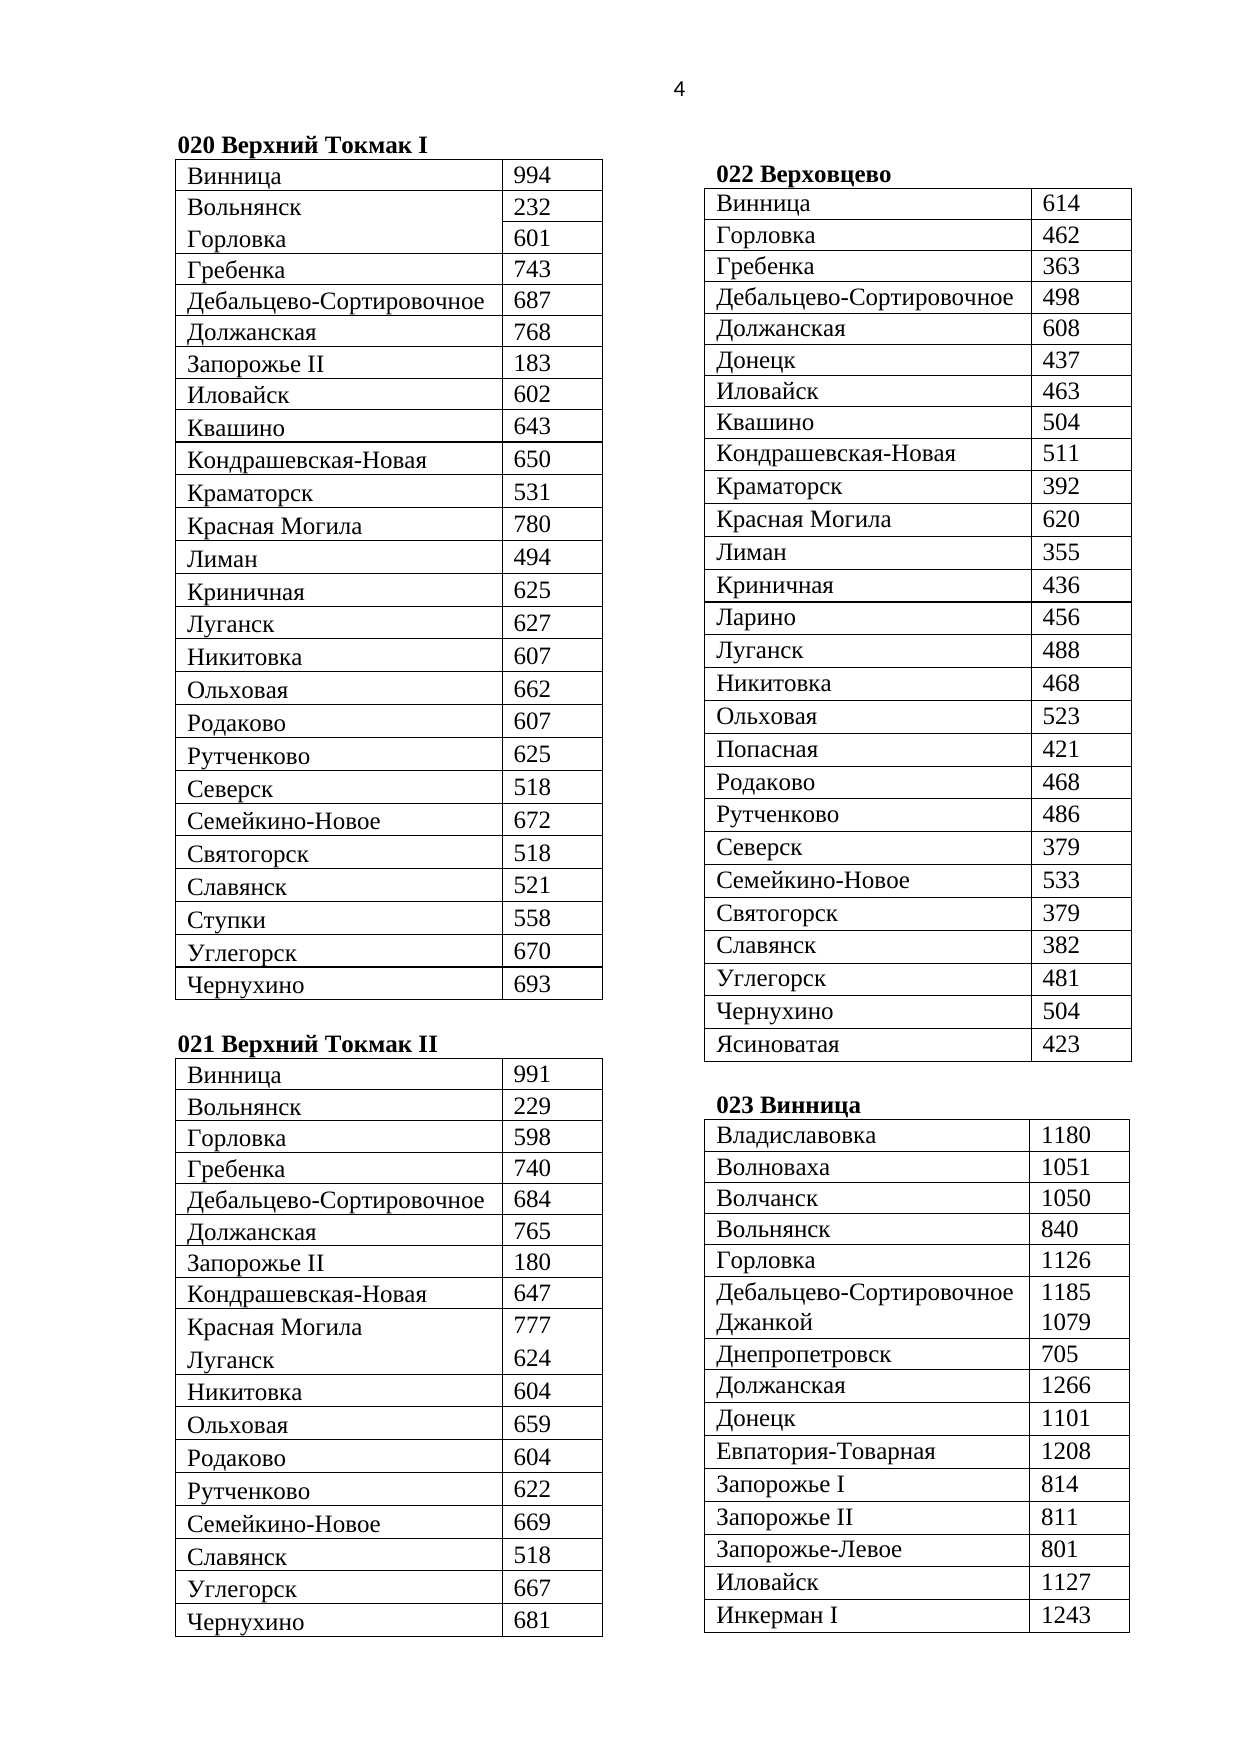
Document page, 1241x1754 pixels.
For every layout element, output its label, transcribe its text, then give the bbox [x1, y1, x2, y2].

table_cell Красная Могила [705, 504, 1031, 536]
table_cell 423 [1032, 1029, 1131, 1061]
table_cell 531 [503, 475, 602, 507]
table_header 991 [503, 1059, 602, 1089]
table_cell 488 [1032, 635, 1131, 667]
table_cell 684 [503, 1184, 602, 1214]
table_cell Должанская [705, 314, 1031, 344]
table_cell 601 [503, 222, 602, 252]
table_cell 607 [503, 705, 602, 737]
table_cell 602 [503, 379, 602, 409]
table_cell 481 [1032, 964, 1131, 995]
table_cell 598 [503, 1121, 602, 1152]
table_cell 533 [1032, 865, 1131, 897]
table_cell Вольнянск [176, 1090, 502, 1120]
table_cell 468 [1032, 668, 1131, 700]
table_cell Попасная [705, 734, 1031, 766]
table_cell 669 [503, 1506, 602, 1537]
table_cell 670 [503, 935, 602, 966]
table_cell 382 [1032, 931, 1131, 962]
text 020 Верхний Токмак I [177, 130, 642, 159]
table_cell Криничная [705, 570, 1031, 601]
table_cell Красная Могила [176, 1309, 502, 1341]
table_cell 498 [1032, 282, 1131, 312]
table_cell Краматорск [705, 471, 1031, 503]
table_cell 625 [503, 738, 602, 769]
table_cell Ольховая [705, 701, 1031, 733]
text 023 Винница [716, 1091, 1181, 1119]
table_cell Рутченково [176, 1473, 502, 1505]
table_cell Красная Могила [176, 508, 502, 540]
table_cell 607 [503, 639, 602, 671]
table_cell Луганск [705, 635, 1031, 667]
table_cell Волноваха [705, 1152, 1029, 1182]
table_cell Святогорск [176, 836, 502, 868]
table_cell 743 [503, 254, 602, 284]
table_cell Родаково [176, 705, 502, 737]
table_cell Семейкино-Новое [176, 1506, 502, 1537]
table_cell 662 [503, 672, 602, 704]
table_cell Чернухино [705, 996, 1031, 1028]
table_cell Славянск [176, 1539, 502, 1570]
table_cell 627 [503, 607, 602, 638]
table_cell 1126 [1030, 1245, 1129, 1276]
table_cell 392 [1032, 471, 1131, 503]
table_cell 643 [503, 410, 602, 441]
table_cell Ларино [705, 603, 1031, 634]
table_cell Дебальцево-Сортировочное [176, 1184, 502, 1214]
table_cell Инкерман I [705, 1600, 1029, 1632]
table_cell 622 [503, 1473, 602, 1505]
table_cell 667 [503, 1571, 602, 1603]
table_cell 558 [503, 902, 602, 934]
table_cell Северск [705, 832, 1031, 864]
table_cell Вольнянск [176, 191, 502, 221]
table_cell Никитовка [705, 668, 1031, 700]
table_cell Запорожье-Левое [705, 1535, 1029, 1566]
table_cell 518 [503, 771, 602, 802]
table_cell Святогорск [705, 898, 1031, 929]
table_cell Никитовка [176, 1375, 502, 1406]
table_cell 421 [1032, 734, 1131, 766]
table_cell Криничная [176, 574, 502, 606]
table_cell 456 [1032, 603, 1131, 634]
table_cell 1266 [1030, 1370, 1129, 1402]
table_cell 768 [503, 316, 602, 346]
table_cell Луганск [176, 1341, 502, 1373]
text 021 Верхний Токмак IІ [177, 1029, 642, 1058]
table_cell 379 [1032, 898, 1131, 929]
table_cell Дебальцево-Сортировочное [705, 282, 1031, 312]
table_cell Вольнянск [705, 1214, 1029, 1244]
table_header 614 [1032, 189, 1131, 219]
table_cell 1208 [1030, 1436, 1129, 1468]
table_cell 486 [1032, 799, 1131, 831]
table_cell Рутченково [705, 799, 1031, 831]
table_header 1180 [1030, 1120, 1129, 1151]
table_cell 777 [503, 1309, 602, 1341]
table_cell 379 [1032, 832, 1131, 864]
table_cell 672 [503, 804, 602, 835]
table_cell Волчанск [705, 1183, 1029, 1213]
table_cell 1243 [1030, 1600, 1129, 1632]
table_cell Чернухино [176, 1604, 502, 1636]
table_cell 504 [1032, 407, 1131, 437]
table_cell Должанская [176, 1215, 502, 1245]
table_cell 229 [503, 1090, 602, 1120]
table_cell Краматорск [176, 475, 502, 507]
table_cell Никитовка [176, 639, 502, 671]
table_cell Горловка [705, 220, 1031, 250]
table_cell 620 [1032, 504, 1131, 536]
table_cell 518 [503, 1539, 602, 1570]
table_cell Должанская [176, 316, 502, 346]
table_cell 650 [503, 443, 602, 474]
table_cell 180 [503, 1246, 602, 1277]
table_cell Джанкой [705, 1307, 1029, 1338]
table_cell Лиман [705, 537, 1031, 569]
table_cell 814 [1030, 1469, 1129, 1501]
table_cell Днепропетровск [705, 1339, 1029, 1369]
table_cell 840 [1030, 1214, 1129, 1244]
table_cell Горловка [705, 1245, 1029, 1276]
table_cell 624 [503, 1341, 602, 1373]
table_header 994 [503, 160, 602, 190]
table_cell 604 [503, 1375, 602, 1406]
table_header Винница [176, 160, 502, 190]
table_cell Запорожье IІ [705, 1502, 1029, 1533]
table_cell Дебальцево-Сортировочное [176, 285, 502, 315]
table_cell Дебальцево-Сортировочное [705, 1277, 1029, 1307]
table_cell 811 [1030, 1502, 1129, 1533]
table_cell 523 [1032, 701, 1131, 733]
table_cell 437 [1032, 345, 1131, 375]
table_cell 1101 [1030, 1403, 1129, 1435]
table_cell Иловайск [705, 376, 1031, 406]
table_cell Кондрашевская-Новая [176, 1278, 502, 1308]
table_cell 608 [1032, 314, 1131, 344]
table_cell Родаково [705, 767, 1031, 798]
table_cell Ясиноватая [705, 1029, 1031, 1061]
table_header Винница [176, 1059, 502, 1089]
table_cell 463 [1032, 376, 1131, 406]
table_cell 705 [1030, 1339, 1129, 1369]
table_cell 1050 [1030, 1183, 1129, 1213]
table_cell 518 [503, 836, 602, 868]
table_cell Гребенка [176, 1153, 502, 1183]
table_cell Донецк [705, 1403, 1029, 1435]
table_cell 1079 [1030, 1307, 1129, 1338]
table_cell Луганск [176, 607, 502, 638]
table_cell Славянск [705, 931, 1031, 962]
table_cell 765 [503, 1215, 602, 1245]
table_header Владиславовка [705, 1120, 1029, 1151]
table_cell Рутченково [176, 738, 502, 769]
table_cell 521 [503, 869, 602, 901]
table_cell Гребенка [176, 254, 502, 284]
table_cell Донецк [705, 345, 1031, 375]
table_cell Углегорск [705, 964, 1031, 995]
table_cell Семейкино-Новое [705, 865, 1031, 897]
table_cell Квашино [705, 407, 1031, 437]
table_cell Ольховая [176, 672, 502, 704]
table_cell 468 [1032, 767, 1131, 798]
table_cell Ольховая [176, 1407, 502, 1439]
table_cell Иловайск [176, 379, 502, 409]
table_cell Евпатория-Товарная [705, 1436, 1029, 1468]
table_cell Гребенка [705, 251, 1031, 281]
table_cell 232 [503, 191, 602, 221]
table_header Винница [705, 189, 1031, 219]
table_cell 659 [503, 1407, 602, 1439]
table_cell 740 [503, 1153, 602, 1183]
table_cell Кондрашевская-Новая [176, 443, 502, 474]
table_cell Запорожье I [705, 1469, 1029, 1501]
table_cell Запорожье IІ [176, 347, 502, 377]
table_cell 363 [1032, 251, 1131, 281]
table_cell Ступки [176, 902, 502, 934]
table_cell 494 [503, 541, 602, 573]
table_cell Углегорск [176, 1571, 502, 1603]
table_cell Горловка [176, 221, 502, 252]
table_cell 647 [503, 1278, 602, 1308]
table_cell 604 [503, 1440, 602, 1472]
table_cell 504 [1032, 996, 1131, 1028]
table_cell Углегорск [176, 935, 502, 966]
table_cell Кондрашевская-Новая [705, 439, 1031, 470]
table_cell Чернухино [176, 968, 502, 999]
table_cell Славянск [176, 869, 502, 901]
table_cell 183 [503, 347, 602, 377]
table_cell 511 [1032, 439, 1131, 470]
table_cell 780 [503, 508, 602, 540]
table_cell 355 [1032, 537, 1131, 569]
table_cell Иловайск [705, 1567, 1029, 1599]
table_cell 1127 [1030, 1567, 1129, 1599]
table_cell Родаково [176, 1440, 502, 1472]
table_cell Лиман [176, 541, 502, 573]
table_cell Семейкино-Новое [176, 804, 502, 835]
table_cell Должанская [705, 1370, 1029, 1402]
table_cell Северск [176, 771, 502, 802]
table_cell 1185 [1030, 1277, 1129, 1307]
table_cell 693 [503, 968, 602, 999]
table_cell Горловка [176, 1121, 502, 1152]
table_cell Квашино [176, 410, 502, 441]
table_cell 625 [503, 574, 602, 606]
table_cell 681 [503, 1604, 602, 1636]
table_cell 436 [1032, 570, 1131, 601]
table_cell 687 [503, 285, 602, 315]
table_cell 1051 [1030, 1152, 1129, 1182]
table_cell 801 [1030, 1535, 1129, 1566]
table_cell Запорожье IІ [176, 1246, 502, 1277]
table_cell 462 [1032, 220, 1131, 250]
text 022 Верховцево [716, 159, 1181, 187]
